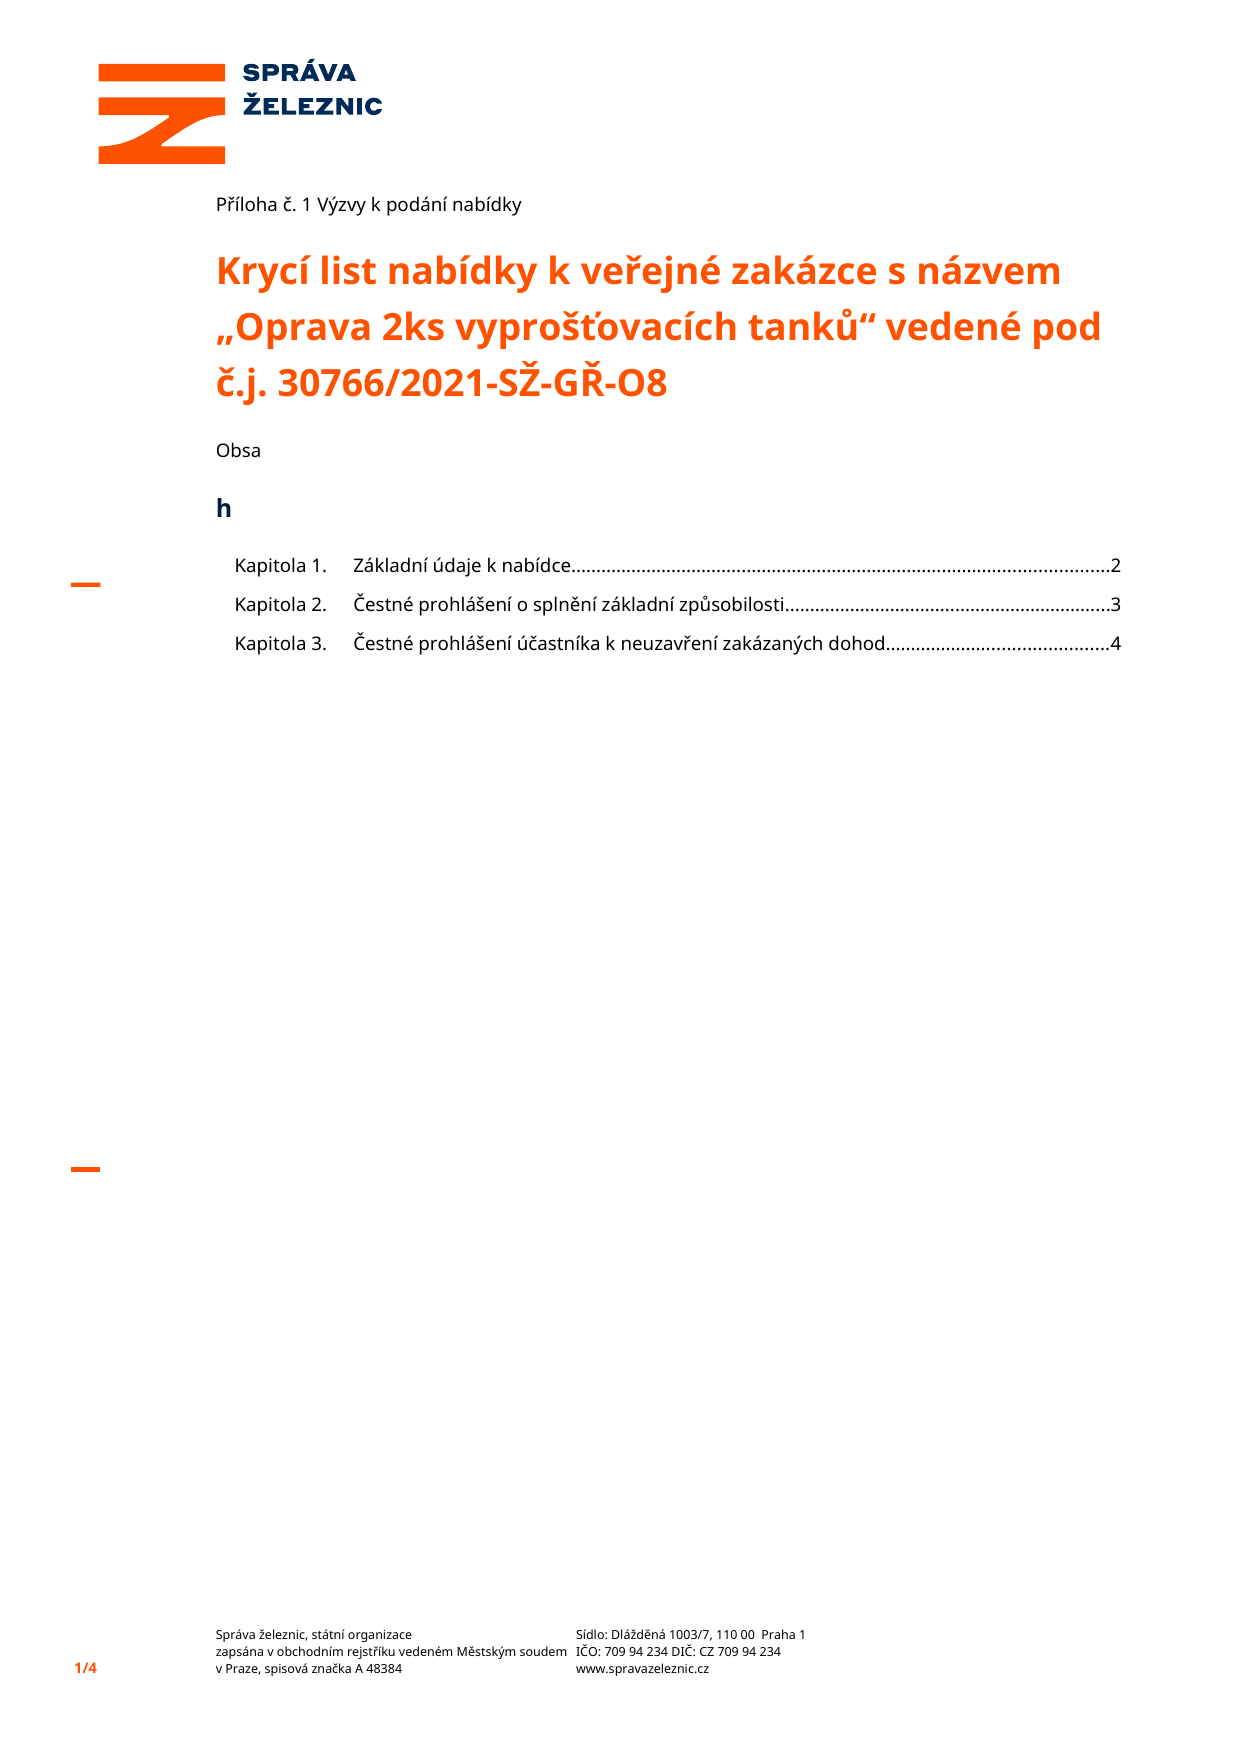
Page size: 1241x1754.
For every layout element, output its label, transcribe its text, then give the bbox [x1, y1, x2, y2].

text Příloha č. 1 Výzvy k podání nabídky [216, 191, 1122, 217]
text Krycí list nabídky k veřejné zakázce s názvem „Oprava 2ks vyprošťovacích tanků“ vedené pod č.j. 30766/2021-SŽ-GŘ-O8 [216, 244, 1122, 408]
